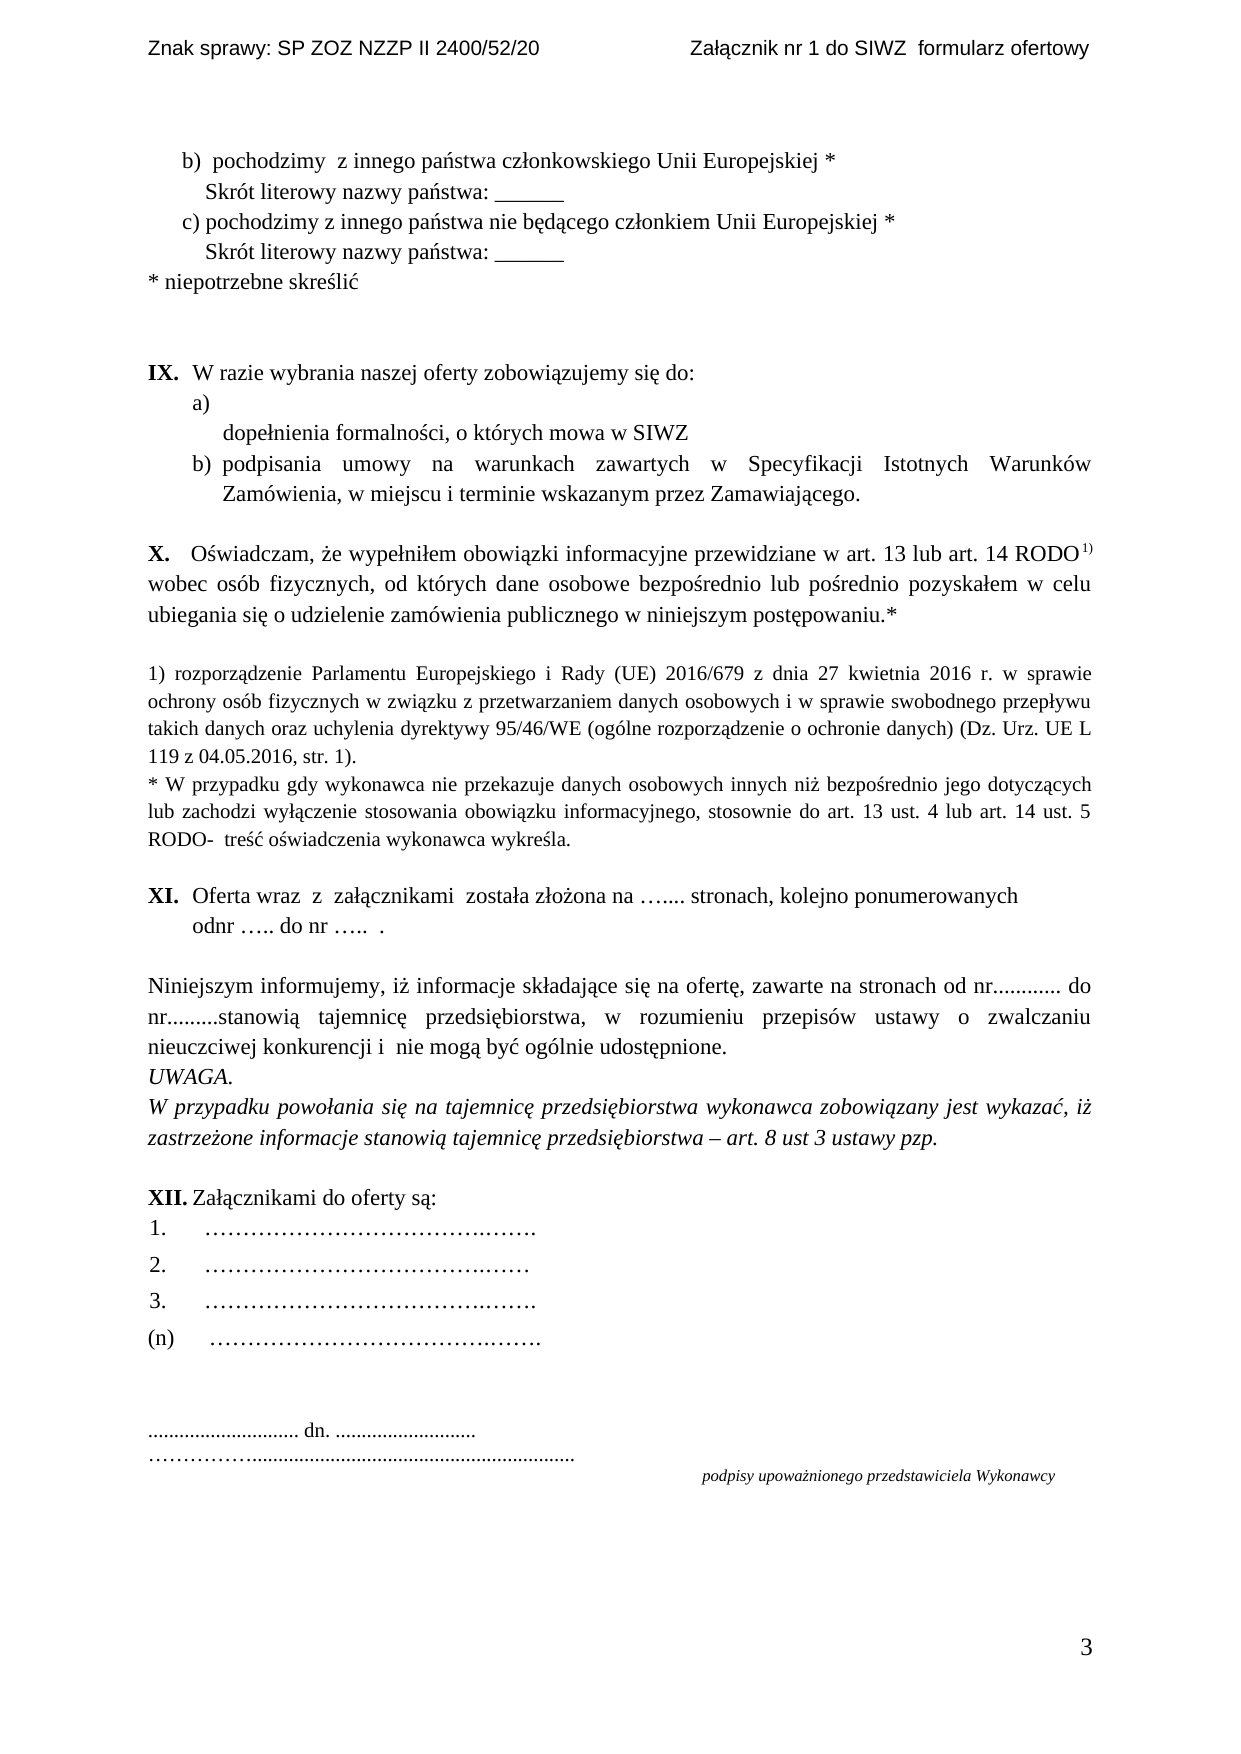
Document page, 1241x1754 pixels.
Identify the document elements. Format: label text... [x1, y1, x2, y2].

subtitle * W przypadku gdy wykonawca nie przekazuje danych osobowych innych niż bezpośrednio jego dotyczących lub zachodzi wyłączenie stosowania obowiązku informacyjnego, stosownie do art. 13 ust. 4 lub art. 14 ust. 5 RODO- treść oświadczenia wykonawca wykreśla. [148, 772, 1093, 851]
subtitle Załącznikami do oferty są: [148, 1184, 1093, 1210]
text (n) ……………………………….……. [148, 1324, 1093, 1350]
list ……………………………….……. [166, 1287, 1093, 1313]
list ……………………………….…… [166, 1251, 1093, 1277]
text * niepotrzebne skreślić [148, 268, 1093, 295]
text podpisy upoważnionego przedstawiciela Wykonawcy [664, 1466, 1093, 1485]
text c) pochodzimy z innego państwa nie będącego członkiem Unii Europejskiej * [148, 208, 1093, 234]
subtitle Niniejszym informujemy, iż informacje składające się na ofertę, zawarte na stronach od nr............ do nr.........stanowią tajemnicę przedsiębiorstwa, w rozumieniu przepisów ustawy o zwalczaniu nieuczciwej konkurencji i nie mogą być ogólnie udostępnione. [148, 973, 1093, 1059]
subtitle Oświadczam, że wypełniłem obowiązki informacyjne przewidziane w art. 13 lub art. 14 RODO1) wobec osób fizycznych, od których dane osobowe bezpośrednio lub pośrednio pozyskałem w celu ubiegania się o udzielenie zamówienia publicznego w niniejszym postępowaniu.* [148, 540, 1093, 627]
subtitle W przypadku powołania się na tajemnicę przedsiębiorstwa wykonawca zobowiązany jest wykazać, iż zastrzeżone informacje stanowią tajemnicę przedsiębiorstwa – art. 8 ust 3 ustawy pzp. [148, 1093, 1093, 1150]
list podpisania umowy na warunkach zawartych w Specyfikacji Istotnych Warunków Zamówienia, w miejscu i terminie wskazanym przez Zamawiającego. [192, 450, 1093, 506]
text Skrót literowy nazwy państwa: ______ [148, 178, 1093, 204]
subtitle odnr ….. do nr ….. . [148, 912, 1093, 938]
list dopełnienia formalności, o których mowa w SIWZ [192, 389, 1093, 446]
subtitle Oferta wraz z załącznikami została złożona na ….... stronach, kolejno ponumerowanych [148, 882, 1093, 908]
list ……………………………….……. [166, 1214, 1093, 1241]
subtitle UWAGA. [148, 1063, 1093, 1089]
subtitle 1) rozporządzenie Parlamentu Europejskiego i Rady (UE) 2016/679 z dnia 27 kwietnia 2016 r. w sprawie ochrony osób fizycznych w związku z przetwarzaniem danych osobowych i w sprawie swobodnego przepływu takich danych oraz uchylenia dyrektywy 95/46/WE (ogólne rozporządzenie o ochronie danych) (Dz. Urz. UE L 119 z 04.05.2016, str. 1). [148, 661, 1093, 768]
text b) pochodzimy z innego państwa członkowskiego Unii Europejskiej * [148, 148, 1093, 174]
subtitle W razie wybrania naszej oferty zobowiązujemy się do: [148, 359, 1093, 385]
text Skrót literowy nazwy państwa: ______ [148, 238, 1093, 264]
text ............................. dn. ........................... …………….............................................................. [148, 1418, 1093, 1466]
